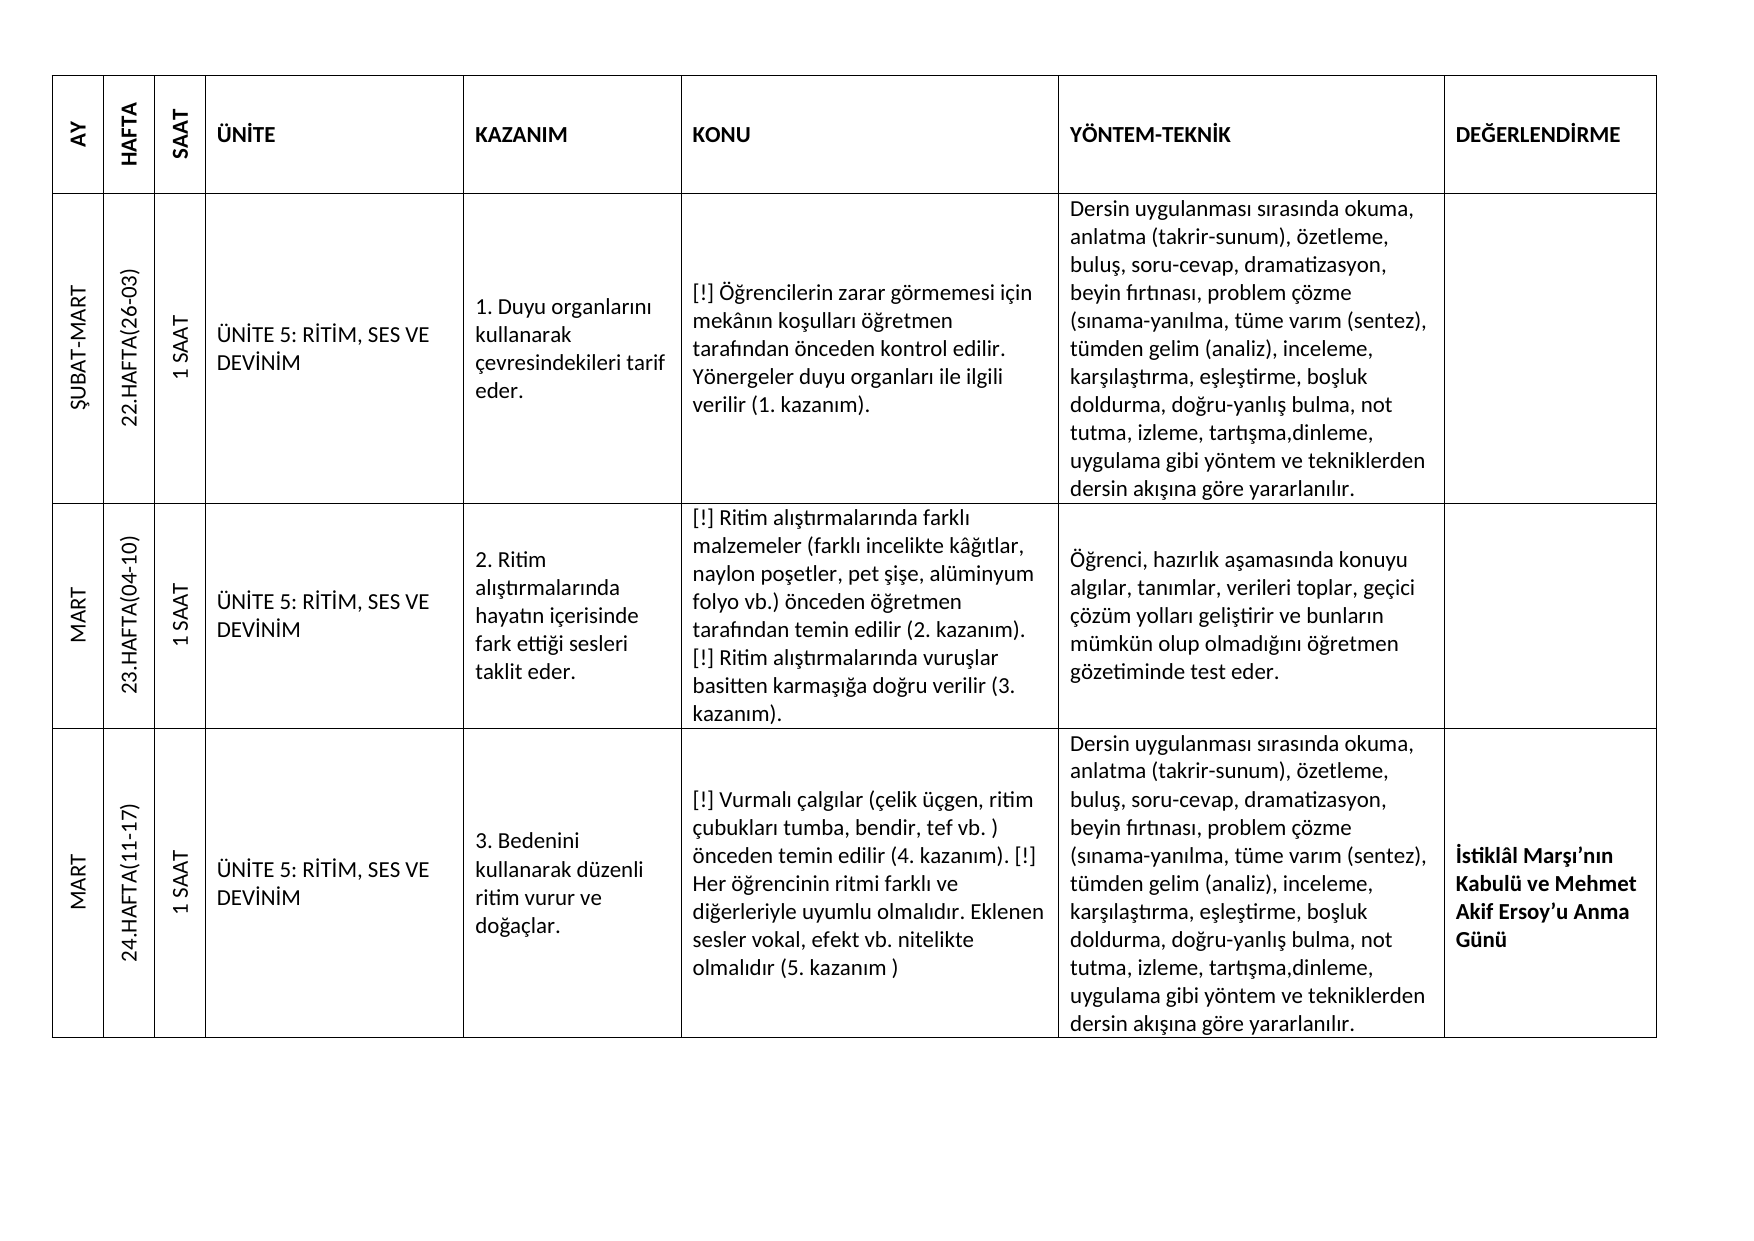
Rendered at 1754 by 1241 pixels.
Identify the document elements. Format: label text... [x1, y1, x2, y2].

table_cell 22.HAFTA(26-03) [104, 194, 154, 502]
table_cell ÜNİTE 5: RİTİM, SES VE DEVİNİM [206, 729, 463, 1037]
table_cell ÜNİTE 5: RİTİM, SES VE DEVİNİM [206, 194, 463, 502]
table_header YÖNTEM-TEKNİK [1059, 76, 1444, 193]
table_cell İstiklâl Marşı’nın Kabulü ve Mehmet Akif Ersoy’u Anma Günü [1445, 729, 1656, 1037]
table_header DEĞERLENDİRME [1445, 76, 1656, 193]
table_cell ÜNİTE 5: RİTİM, SES VE DEVİNİM [206, 504, 463, 728]
table_cell 3. Bedenini kullanarak düzenli ritim vurur ve doğaçlar. [464, 729, 681, 1037]
table_header ÜNİTE [206, 76, 463, 193]
table_cell [1445, 504, 1656, 728]
table_cell Öğrenci, hazırlık aşamasında konuyu algılar, tanımlar, verileri toplar, geçici çözüm yolları geliştirir ve bunların mümkün olup olmadığını öğretmen gözetiminde test eder. [1059, 504, 1444, 728]
table_header AY [53, 76, 103, 193]
table_cell 23.HAFTA(04-10) [104, 504, 154, 728]
table_cell 2. Ritim alıştırmalarında hayatın içerisinde fark ettiği sesleri taklit eder. [464, 504, 681, 728]
table_cell 24.HAFTA(11-17) [104, 729, 154, 1037]
table_cell 1 SAAT [155, 729, 205, 1037]
table_header KAZANIM [464, 76, 681, 193]
table_cell MART [53, 729, 103, 1037]
table_header HAFTA [104, 76, 154, 193]
table_header SAAT [155, 76, 205, 193]
table_cell [!] Öğrencilerin zarar görmemesi için mekânın koşulları öğretmen tarafından önceden kontrol edilir. Yönergeler duyu organları ile ilgili verilir (1. kazanım). [682, 194, 1058, 502]
table_cell [1445, 194, 1656, 502]
table_cell 1 SAAT [155, 194, 205, 502]
table_cell ŞUBAT-MART [53, 194, 103, 502]
table_cell [!] Vurmalı çalgılar (çelik üçgen, ritim çubukları tumba, bendir, tef vb. ) önceden temin edilir (4. kazanım). [!] Her öğrencinin ritmi farklı ve diğerleriyle uyumlu olmalıdır. Eklenen sesler vokal, efekt vb. nitelikte olmalıdır (5. kazanım ) [682, 729, 1058, 1037]
table_cell 1. Duyu organlarını kullanarak çevresindekileri tarif eder. [464, 194, 681, 502]
table_cell [!] Ritim alıştırmalarında farklı malzemeler (farklı incelikte kâğıtlar, naylon poşetler, pet şişe, alüminyum folyo vb.) önceden öğretmen tarafından temin edilir (2. kazanım). [!] Ritim alıştırmalarında vuruşlar basitten karmaşığa doğru verilir (3. kazanım). [682, 504, 1058, 728]
table_cell 1 SAAT [155, 504, 205, 728]
table_cell MART [53, 504, 103, 728]
table_header KONU [682, 76, 1058, 193]
